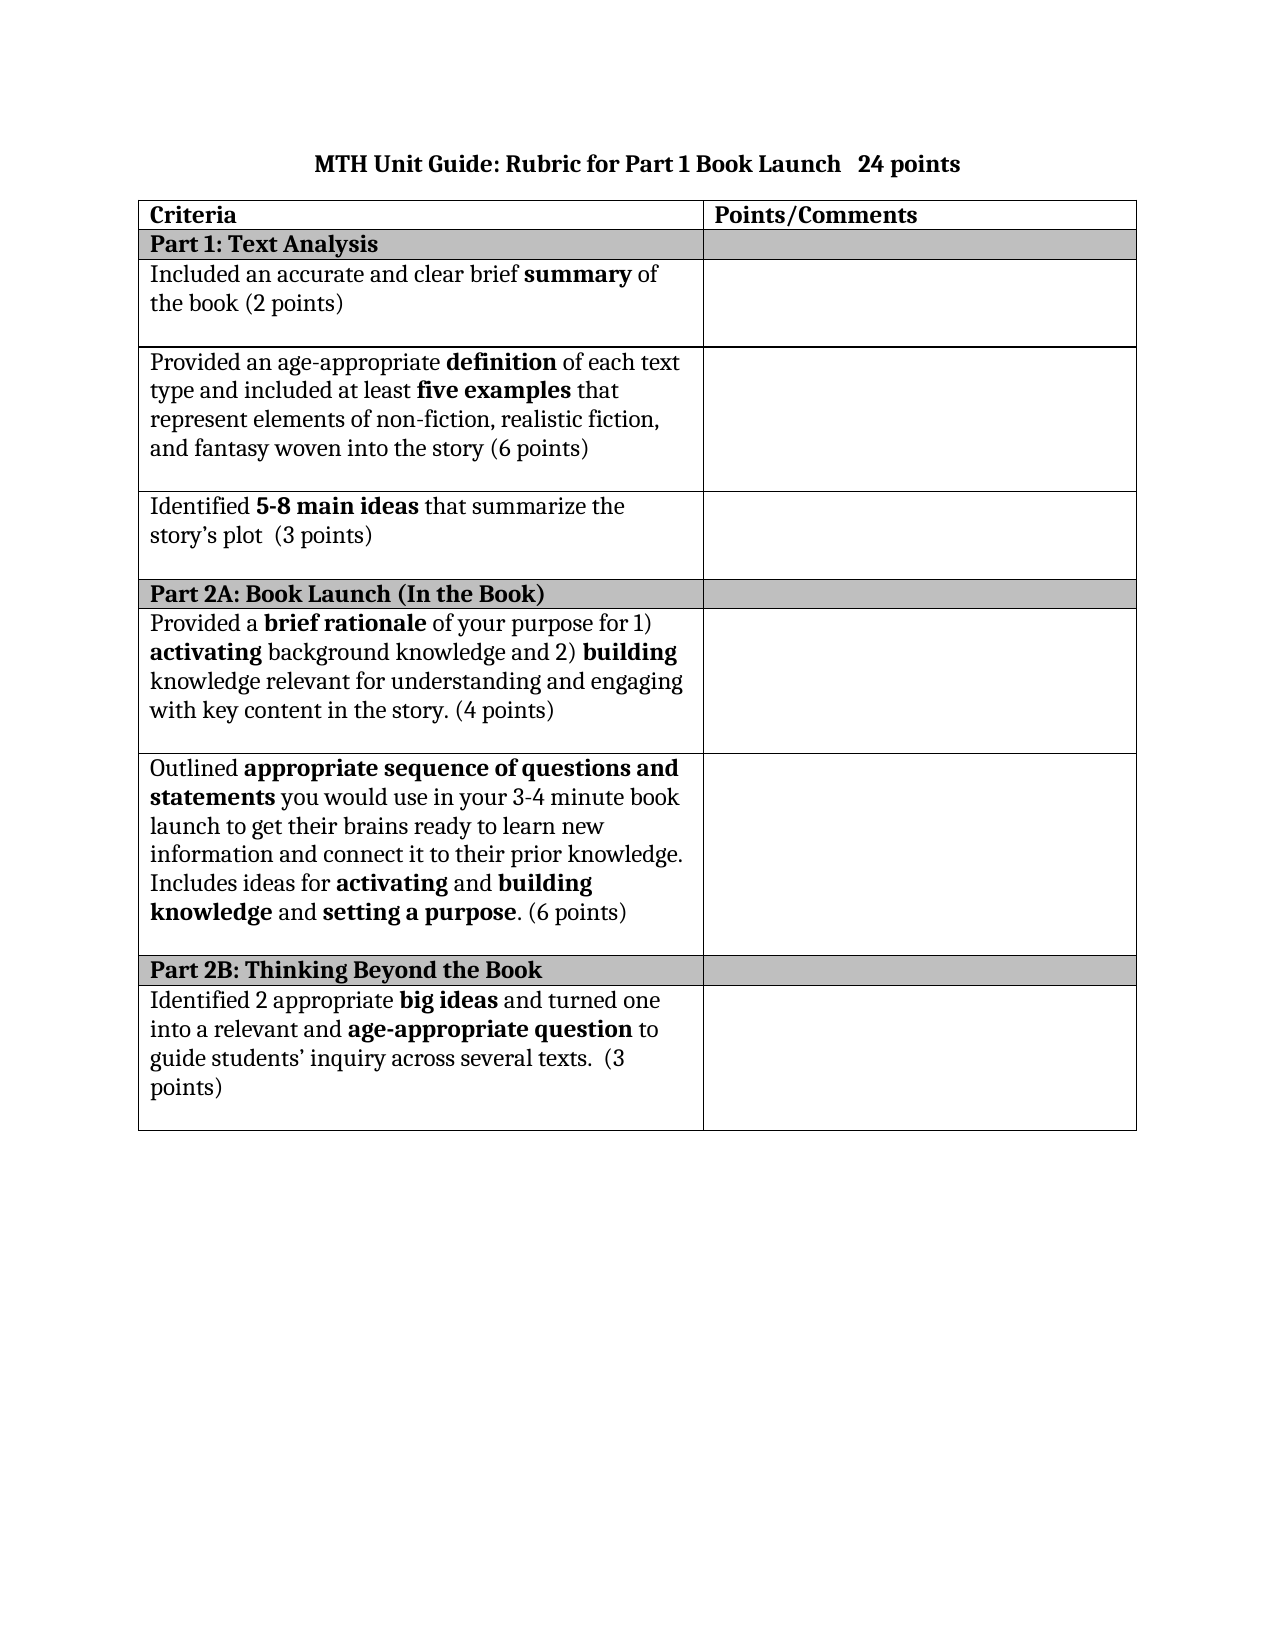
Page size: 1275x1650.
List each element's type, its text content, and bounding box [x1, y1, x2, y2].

table_cell [704, 260, 1136, 346]
table_cell [704, 230, 1136, 259]
table_cell Provided an age-appropriate definition of each text type and included at least five examples that represent elements of non-fiction, realistic fiction, and fantasy woven into the story (6 points) [139, 348, 703, 491]
table_cell [704, 580, 1136, 608]
table_cell [704, 348, 1136, 491]
table_cell Part 2B: Thinking Beyond the Book [139, 956, 703, 985]
table_cell Provided a brief rationale of your purpose for 1) activating background knowledge and 2) building knowledge relevant for understanding and engaging with key content in the story. (4 points) [139, 609, 703, 753]
table_cell [704, 609, 1136, 753]
table_cell Outlined appropriate sequence of questions and statements you would use in your 3-4 minute book launch to get their brains ready to learn new information and connect it to their prior knowledge. Includes ideas for activating and building knowledge and setting a purpose. (6 points) [139, 754, 703, 955]
text MTH Unit Guide: Rubric for Part 1 Book Launch 24 points [150, 150, 1125, 179]
table_cell [704, 986, 1136, 1130]
table_cell [704, 492, 1136, 578]
table_cell [704, 754, 1136, 955]
table_cell Included an accurate and clear brief summary of the book (2 points) [139, 260, 703, 346]
table_cell [704, 956, 1136, 985]
table_cell Identified 2 appropriate big ideas and turned one into a relevant and age-appropriate question to guide students’ inquiry across several texts. (3 points) [139, 986, 703, 1130]
table_header Points/Comments [704, 201, 1136, 229]
table_cell Identified 5-8 main ideas that summarize the story’s plot (3 points) [139, 492, 703, 578]
table_cell Part 2A: Book Launch (In the Book) [139, 580, 703, 608]
table_cell Part 1: Text Analysis [139, 230, 703, 259]
table_header Criteria [139, 201, 703, 229]
